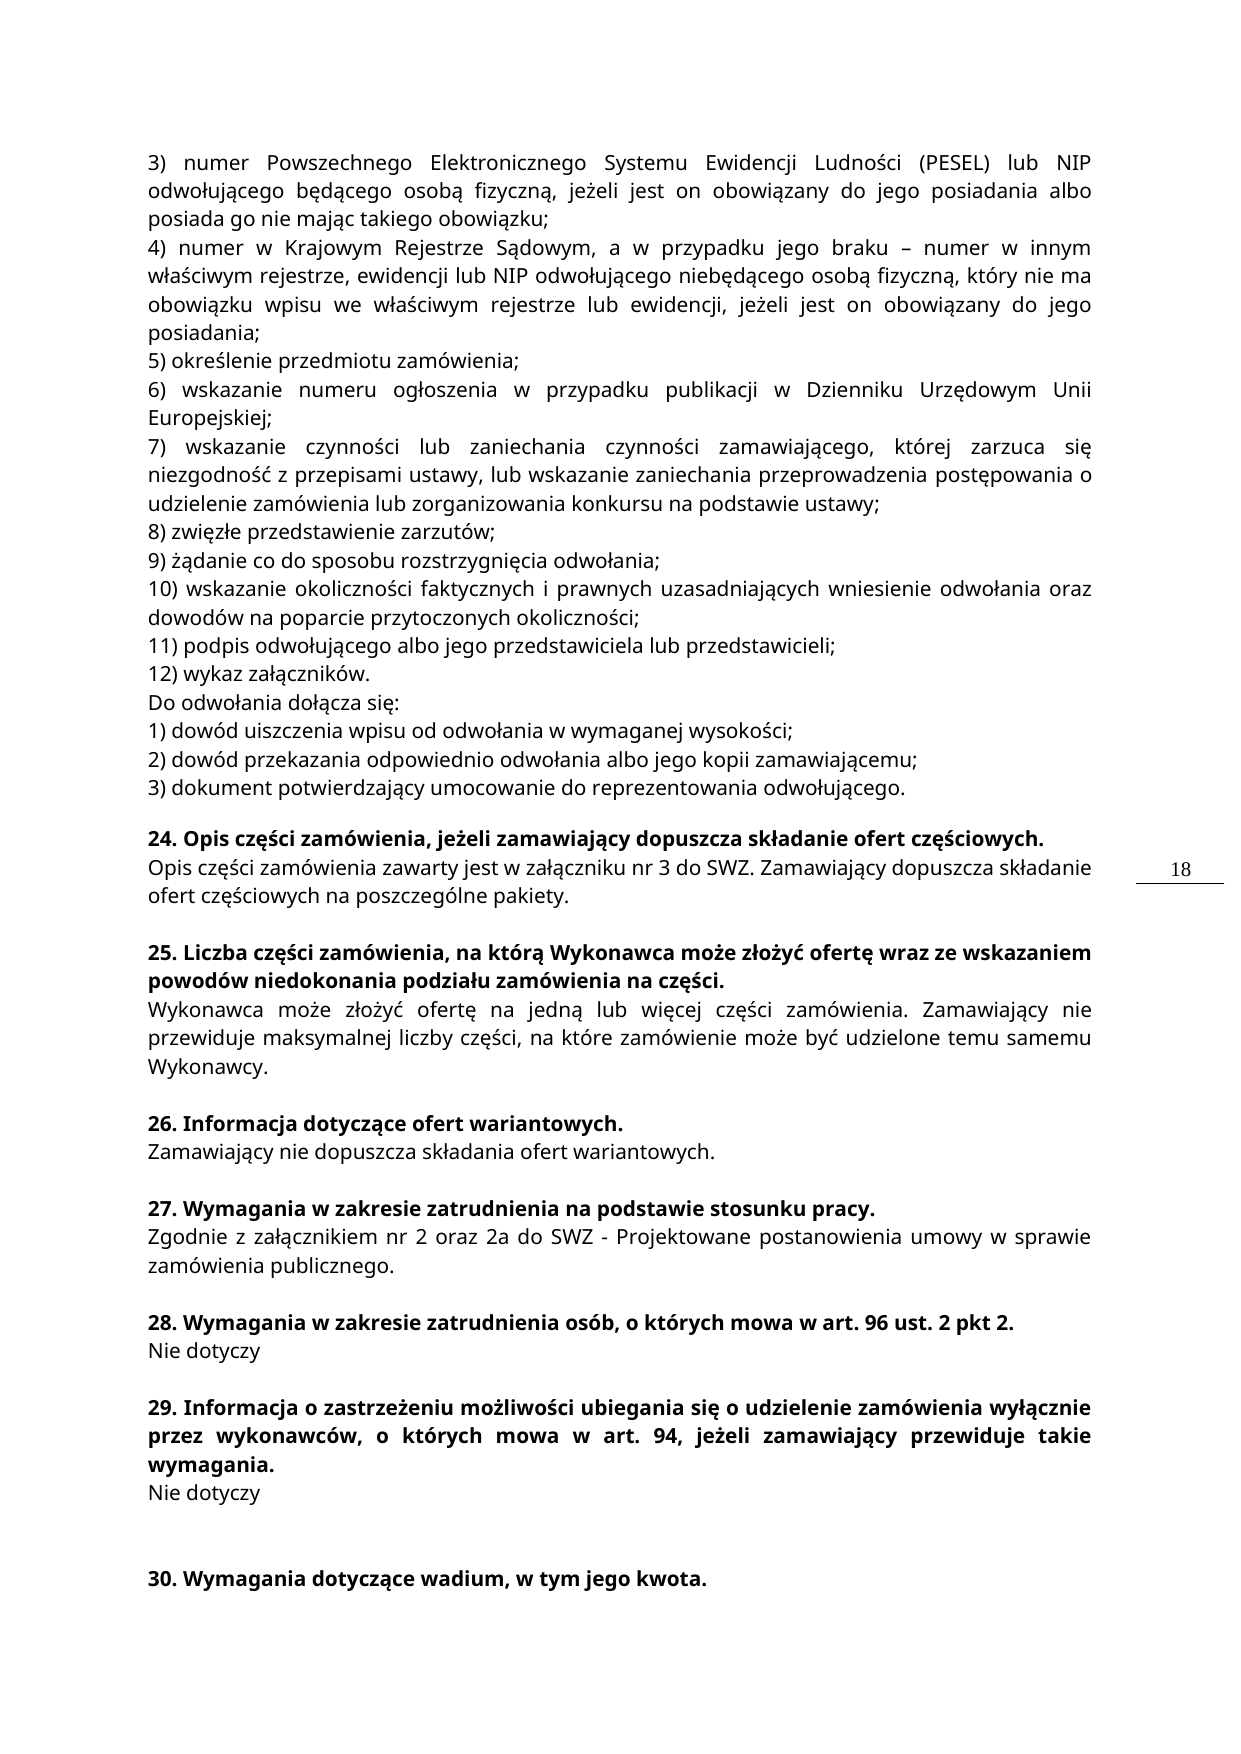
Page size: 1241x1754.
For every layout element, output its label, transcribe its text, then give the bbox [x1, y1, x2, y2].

text Zgodnie z załącznikiem nr 2 oraz 2a do SWZ - Projektowane postanowienia umowy w sprawie zamówienia publicznego. [148, 1222, 1093, 1279]
text 24. Opis części zamówienia, jeżeli zamawiający dopuszcza składanie ofert częściowych. [148, 824, 1093, 853]
text 26. Informacja dotyczące ofert wariantowych. [148, 1109, 1093, 1137]
text 9) żądanie co do sposobu rozstrzygnięcia odwołania; [148, 546, 1093, 574]
text 28. Wymagania w zakresie zatrudnienia osób, o których mowa w art. 96 ust. 2 pkt 2. [148, 1308, 1093, 1336]
text Wykonawca może złożyć ofertę na jedną lub więcej części zamówienia. Zamawiający nie przewiduje maksymalnej liczby części, na które zamówienie może być udzielone temu samemu Wykonawcy. [148, 995, 1093, 1080]
text Zamawiający nie dopuszcza składania ofert wariantowych. [148, 1137, 1093, 1166]
text Nie dotyczy [148, 1478, 1093, 1507]
text 1) dowód uiszczenia wpisu od odwołania w wymaganej wysokości; [148, 716, 1093, 745]
text 6) wskazanie numeru ogłoszenia w przypadku publikacji w Dzienniku Urzędowym Unii Europejskiej; [148, 375, 1093, 432]
text 25. Liczba części zamówienia, na którą Wykonawca może złożyć ofertę wraz ze wskazaniem powodów niedokonania podziału zamówienia na części. [148, 938, 1093, 995]
text 10) wskazanie okoliczności faktycznych i prawnych uzasadniających wniesienie odwołania oraz dowodów na poparcie przytoczonych okoliczności; [148, 574, 1093, 631]
text 30. Wymagania dotyczące wadium, w tym jego kwota. [148, 1564, 1093, 1592]
text 4) numer w Krajowym Rejestrze Sądowym, a w przypadku jego braku – numer w innym właściwym rejestrze, ewidencji lub NIP odwołującego niebędącego osobą fizyczną, który nie ma obowiązku wpisu we właściwym rejestrze lub ewidencji, jeżeli jest on obowiązany do jego posiadania; [148, 233, 1093, 347]
text 7) wskazanie czynności lub zaniechania czynności zamawiającego, której zarzuca się niezgodność z przepisami ustawy, lub wskazanie zaniechania przeprowadzenia postępowania o udzielenie zamówienia lub zorganizowania konkursu na podstawie ustawy; [148, 432, 1093, 517]
text 12) wykaz załączników. [148, 659, 1093, 688]
text 11) podpis odwołującego albo jego przedstawiciela lub przedstawicieli; [148, 631, 1093, 659]
text 8) zwięzłe przedstawienie zarzutów; [148, 517, 1093, 546]
text 29. Informacja o zastrzeżeniu możliwości ubiegania się o udzielenie zamówienia wyłącznie przez wykonawców, o których mowa w art. 94, jeżeli zamawiający przewiduje takie wymagania. [148, 1393, 1093, 1478]
text 27. Wymagania w zakresie zatrudnienia na podstawie stosunku pracy. [148, 1194, 1093, 1222]
text Nie dotyczy [148, 1336, 1093, 1365]
text 2) dowód przekazania odpowiednio odwołania albo jego kopii zamawiającemu; [148, 745, 1093, 773]
text 3) dokument potwierdzający umocowanie do reprezentowania odwołującego. [148, 773, 1093, 802]
text 5) określenie przedmiotu zamówienia; [148, 347, 1093, 375]
text Opis części zamówienia zawarty jest w załączniku nr 3 do SWZ. Zamawiający dopuszcza składanie ofert częściowych na poszczególne pakiety. [148, 853, 1093, 910]
text 3) numer Powszechnego Elektronicznego Systemu Ewidencji Ludności (PESEL) lub NIP odwołującego będącego osobą fizyczną, jeżeli jest on obowiązany do jego posiadania albo posiada go nie mając takiego obowiązku; [148, 148, 1093, 233]
text Do odwołania dołącza się: [148, 688, 1093, 716]
